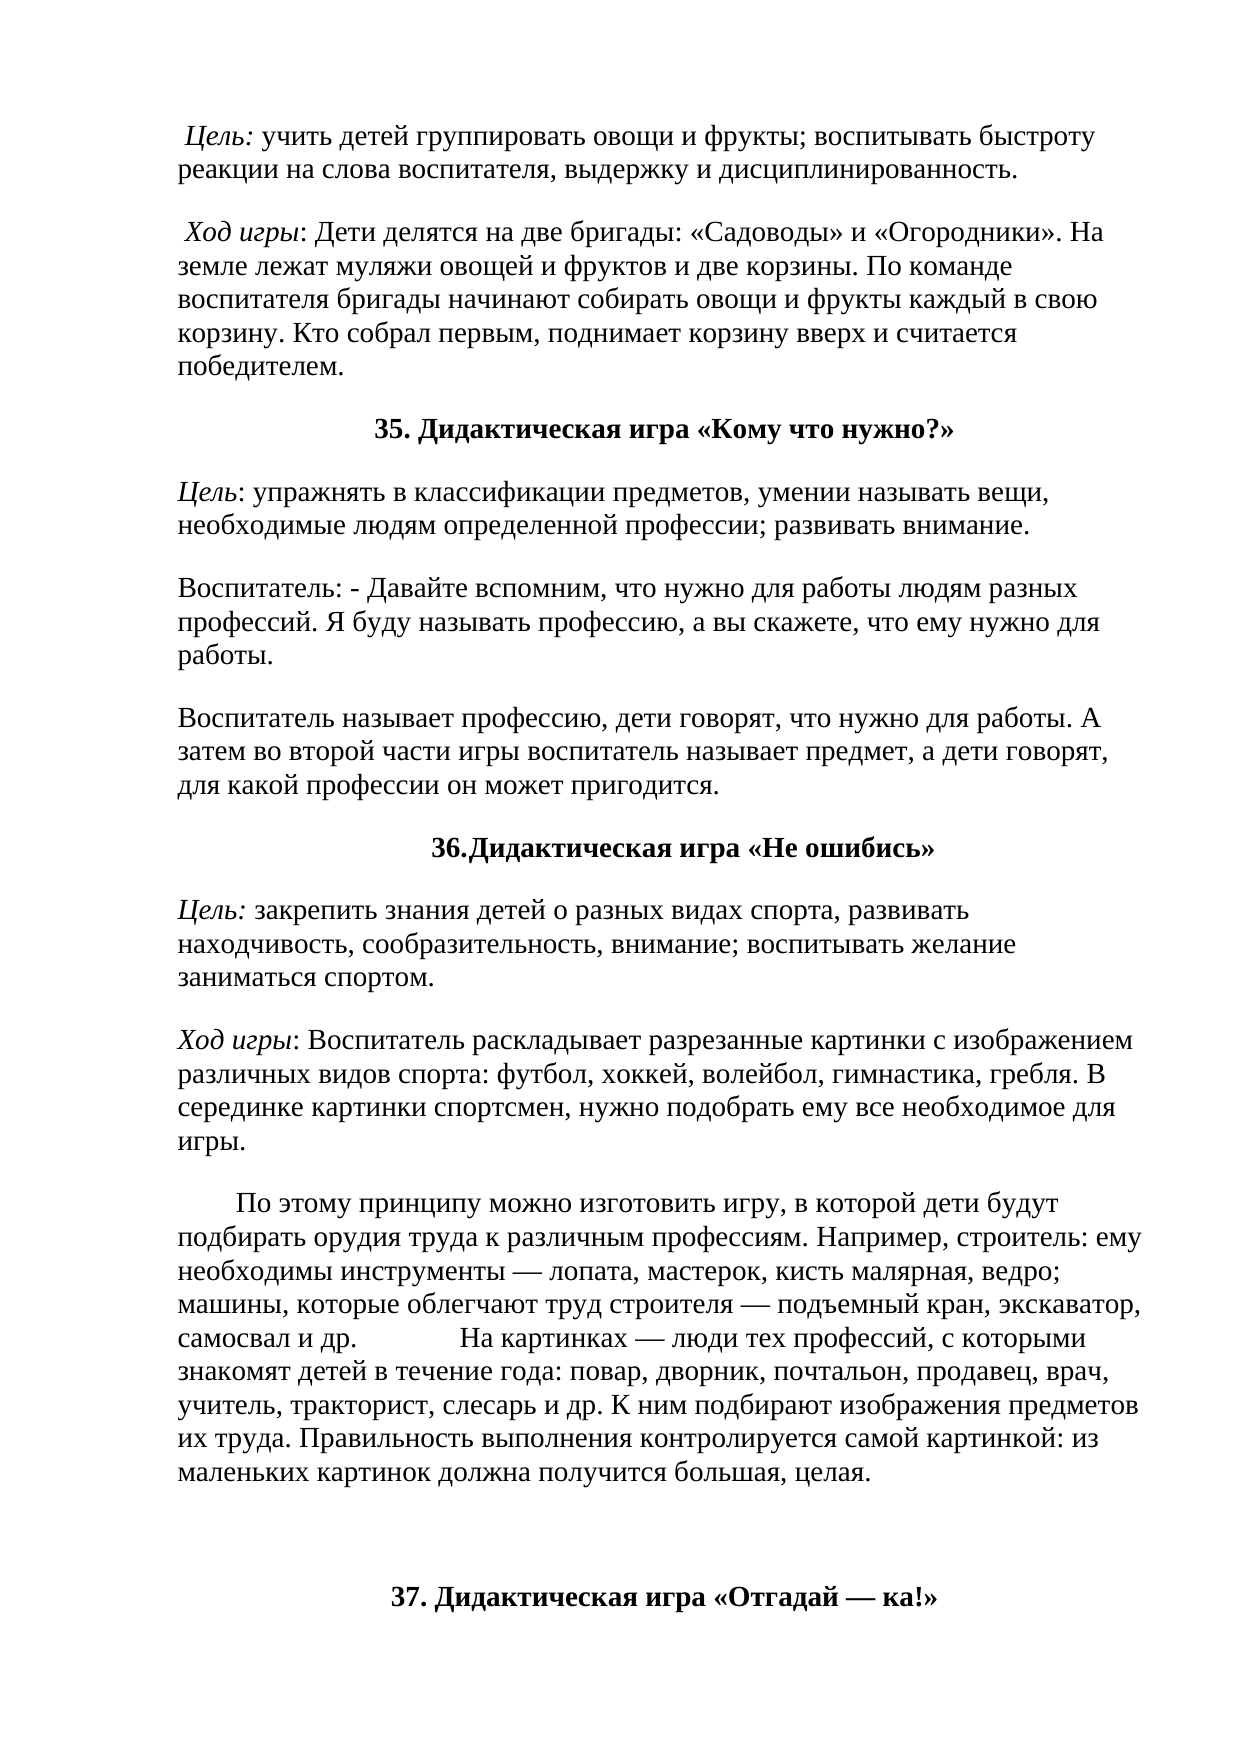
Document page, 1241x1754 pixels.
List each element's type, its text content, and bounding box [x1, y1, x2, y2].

list Дидактическая игра «Не ошибись» [215, 830, 1152, 863]
text 37. Дидактическая игра «Отгадай — ка!» [177, 1579, 1152, 1613]
text Цель: упражнять в классификации предметов, умении называть вещи, необходимые людям определенной профессии; развивать внимание. [177, 474, 1152, 541]
text Ход игры: Дети делятся на две бригады: «Садоводы» и «Огородники». На земле лежат муляжи овощей и фруктов и две корзины. По команде воспитателя бригады начинают собирать овощи и фрукты каждый в свою корзину. Кто собрал первым, поднимает корзину вверх и считается победителем. [177, 214, 1152, 382]
text Цель: учить детей группировать овощи и фрукты; воспитывать быстроту реакции на слова воспитателя, выдержку и дисциплинированность. [177, 118, 1152, 185]
text Воспитатель называет профессию, дети говорят, что нужно для работы. А затем во второй части игры воспитатель называет предмет, а дети говорят, для какой профессии он может пригодится. [177, 700, 1152, 801]
text Ход игры: Воспитатель раскладывает разрезанные картинки с изображением различных видов спорта: футбол, хоккей, волейбол, гимнастика, гребля. В серединке картинки спортсмен, нужно подобрать ему все необходимое для игры. [177, 1022, 1152, 1156]
text По этому принципу можно изготовить игру, в которой дети будут подбирать орудия труда к различным профессиям. Например, строитель: ему необходимы инструменты — лопата, мастерок, кисть малярная, ведро; машины, которые облегчают труд строителя — подъемный кран, экскаватор, самосвал и др. На картинках — люди тех профессий, с которыми знакомят детей в течение года: повар, дворник, почтальон, продавец, врач, учитель, тракторист, слесарь и др. К ним подбирают изображения предметов их труда. Правильность выполнения контролируется самой картинкой: из маленьких картинок должна получится большая, целая. [177, 1186, 1152, 1487]
text 35. Дидактическая игра «Кому что нужно?» [177, 411, 1152, 445]
text Цель: закрепить знания детей о разных видах спорта, развивать находчивость, сообразительность, внимание; воспитывать желание заниматься спортом. [177, 892, 1152, 993]
text Воспитатель: - Давайте вспомним, что нужно для работы людям разных профессий. Я буду называть профессию, а вы скажете, что ему нужно для работы. [177, 570, 1152, 671]
